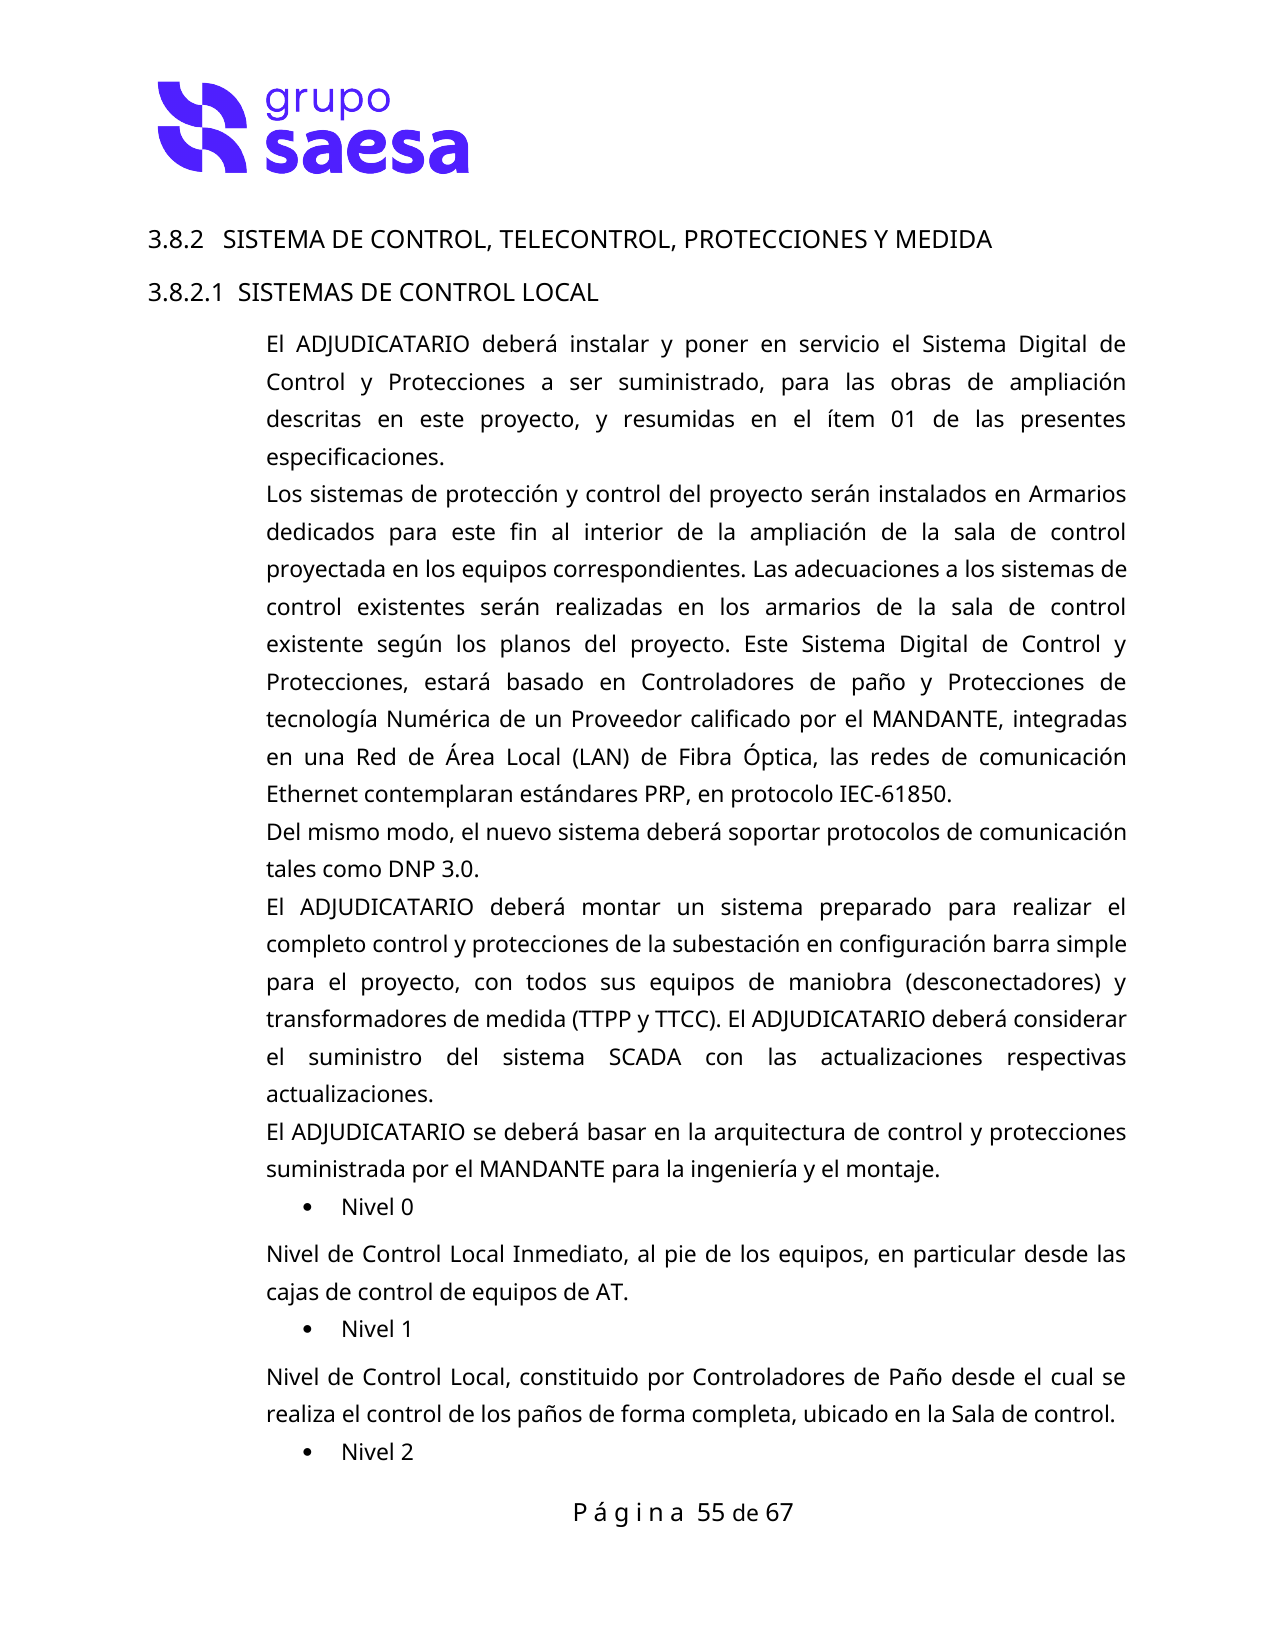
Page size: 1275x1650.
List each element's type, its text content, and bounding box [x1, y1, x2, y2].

text El ADJUDICATARIO deberá instalar y poner en servicio el Sistema Digital de Control y Protecciones a ser suministrado, para las obras de ampliación descritas en este proyecto, y resumidas en el ítem 01 de las presentes especificaciones. [266, 328, 1127, 472]
text Del mismo modo, el nuevo sistema deberá soportar protocolos de comunicación tales como DNP 3.0. [266, 816, 1127, 884]
list Nivel 1 [303, 1313, 1127, 1344]
subtitle SISTEMA DE CONTROL, TELECONTROL, PROTECCIONES Y MEDIDA [148, 221, 1127, 256]
text Nivel de Control Local, constituido por Controladores de Paño desde el cual se realiza el control de los paños de forma completa, ubicado en la Sala de control. [266, 1361, 1127, 1429]
picture [147, 73, 478, 177]
list Nivel 0 [303, 1191, 1127, 1222]
text Los sistemas de protección y control del proyecto serán instalados en Armarios dedicados para este fin al interior de la ampliación de la sala de control proyectada en los equipos correspondientes. Las adecuaciones a los sistemas de control existentes serán realizadas en los armarios de la sala de control existente según los planos del proyecto. Este Sistema Digital de Control y Protecciones, estará basado en Controladores de paño y Protecciones de tecnología Numérica de un Proveedor calificado por el MANDANTE, integradas en una Red de Área Local (LAN) de Fibra Óptica, las redes de comunicación Ethernet contemplaran estándares PRP, en protocolo IEC-61850. [266, 478, 1127, 809]
list Nivel 2 [303, 1436, 1127, 1467]
text Nivel de Control Local Inmediato, al pie de los equipos, en particular desde las cajas de control de equipos de AT. [266, 1238, 1127, 1307]
subtitle SISTEMAS DE CONTROL LOCAL [148, 275, 1127, 309]
text El ADJUDICATARIO deberá montar un sistema preparado para realizar el completo control y protecciones de la subestación en configuración barra simple para el proyecto, con todos sus equipos de maniobra (desconectadores) y transformadores de medida (TTPP y TTCC). El ADJUDICATARIO deberá considerar el suministro del sistema SCADA con las actualizaciones respectivas actualizaciones. [266, 891, 1127, 1109]
text El ADJUDICATARIO se deberá basar en la arquitectura de control y protecciones suministrada por el MANDANTE para la ingeniería y el montaje. [266, 1116, 1127, 1184]
